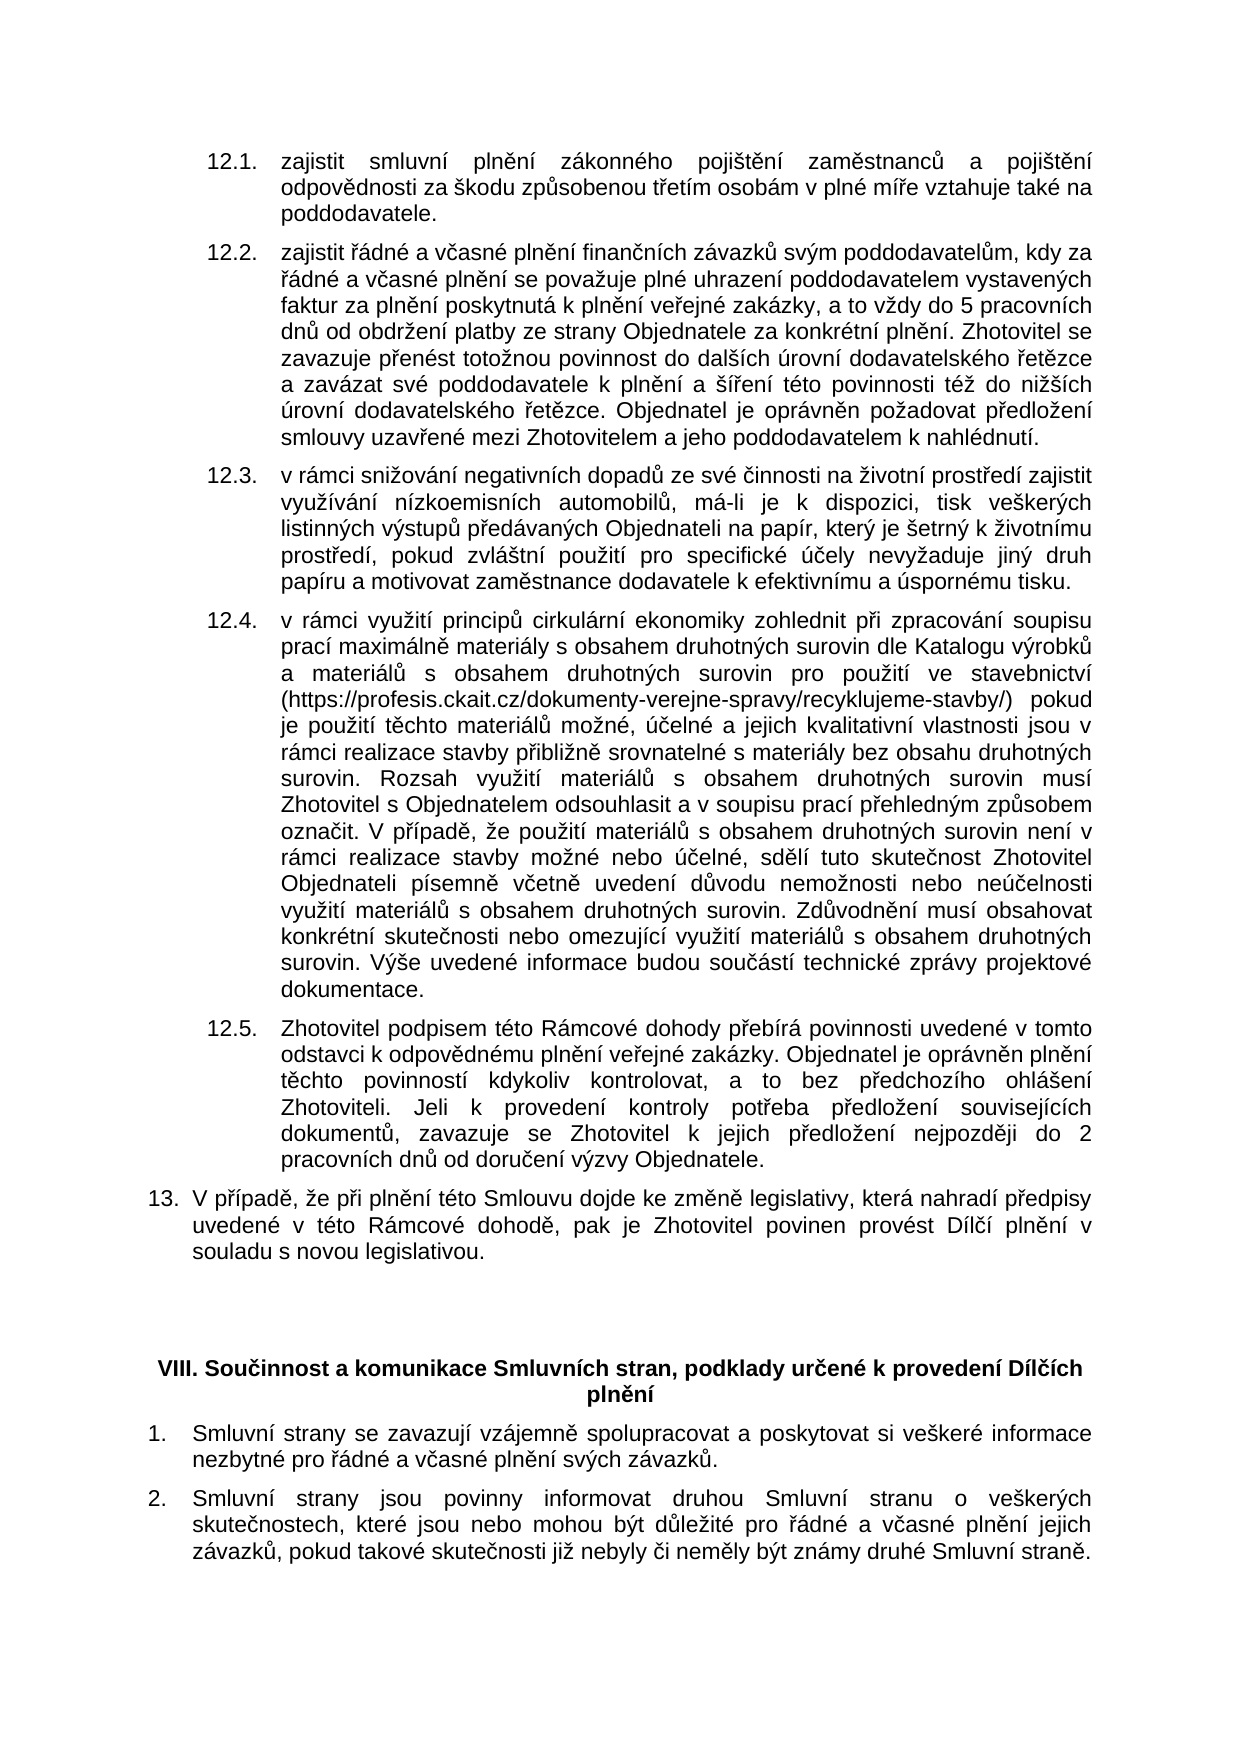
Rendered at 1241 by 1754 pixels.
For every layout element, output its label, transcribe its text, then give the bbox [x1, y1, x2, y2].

list zajistit řádné a včasné plnění finančních závazků svým poddodavatelům, kdy za řádné a včasné plnění se považuje plné uhrazení poddodavatelem vystavených faktur za plnění poskytnutá k plnění veřejné zakázky, a to vždy do 5 pracovních dnů od obdržení platby ze strany Objednatele za konkrétní plnění. Zhotovitel se zavazuje přenést totožnou povinnost do dalších úrovní dodavatelského řetězce a zavázat své poddodavatele k plnění a šíření této povinnosti též do nižších úrovní dodavatelského řetězce. Objednatel je oprávněn požadovat předložení smlouvy uzavřené mezi Zhotovitelem a jeho poddodavatelem k nahlédnutí. [207, 239, 1093, 450]
list V případě, že při plnění této Smlouvu dojde ke změně legislativy, která nahradí předpisy uvedené v této Rámcové dohodě, pak je Zhotovitel povinen provést Dílčí plnění v souladu s novou legislativou. [148, 1185, 1093, 1264]
list Zhotovitel podpisem této Rámcové dohody přebírá povinnosti uvedené v tomto odstavci k odpovědnému plnění veřejné zakázky. Objednatel je oprávněn plnění těchto povinností kdykoliv kontrolovat, a to bez předchozího ohlášení Zhotoviteli. Jeli k provedení kontroly potřeba předložení souvisejících dokumentů, zavazuje se Zhotovitel k jejich předložení nejpozději do 2 pracovních dnů od doručení výzvy Objednatele. [207, 1014, 1093, 1173]
list v rámci využití principů cirkulární ekonomiky zohlednit při zpracování soupisu prací maximálně materiály s obsahem druhotných surovin dle Katalogu výrobků a materiálů s obsahem druhotných surovin pro použití ve stavebnictví (https://profesis.ckait.cz/dokumenty-verejne-spravy/recyklujeme-stavby/) pokud je použití těchto materiálů možné, účelné a jejich kvalitativní vlastnosti jsou v rámci realizace stavby přibližně srovnatelné s materiály bez obsahu druhotných surovin. Rozsah využití materiálů s obsahem druhotných surovin musí Zhotovitel s Objednatelem odsouhlasit a v soupisu prací přehledným způsobem označit. V případě, že použití materiálů s obsahem druhotných surovin není v rámci realizace stavby možné nebo účelné, sdělí tuto skutečnost Zhotovitel Objednateli písemně včetně uvedení důvodu nemožnosti nebo neúčelnosti využití materiálů s obsahem druhotných surovin. Zdůvodnění musí obsahovat konkrétní skutečnosti nebo omezující využití materiálů s obsahem druhotných surovin. Výše uvedené informace budou součástí technické zprávy projektové dokumentace. [207, 607, 1093, 1002]
list zajistit smluvní plnění zákonného pojištění zaměstnanců a pojištění odpovědnosti za škodu způsobenou třetím osobám v plné míře vztahuje také na poddodavatele. [207, 148, 1093, 227]
list Smluvní strany se zavazují vzájemně spolupracovat a poskytovat si veškeré informace nezbytné pro řádné a včasné plnění svých závazků. [148, 1420, 1093, 1472]
list Smluvní strany jsou povinny informovat druhou Smluvní stranu o veškerých skutečnostech, které jsou nebo mohou být důležité pro řádné a včasné plnění jejich závazků, pokud takové skutečnosti již nebyly či neměly být známy druhé Smluvní straně. [148, 1485, 1093, 1564]
text VIII. Součinnost a komunikace Smluvních stran, podklady určené k provedení Dílčích plnění [148, 1354, 1093, 1407]
list v rámci snižování negativních dopadů ze své činnosti na životní prostředí zajistit využívání nízkoemisních automobilů, má-li je k dispozici, tisk veškerých listinných výstupů předávaných Objednateli na papír, který je šetrný k životnímu prostředí, pokud zvláštní použití pro specifické účely nevyžaduje jiný druh papíru a motivovat zaměstnance dodavatele k efektivnímu a úspornému tisku. [207, 462, 1093, 594]
